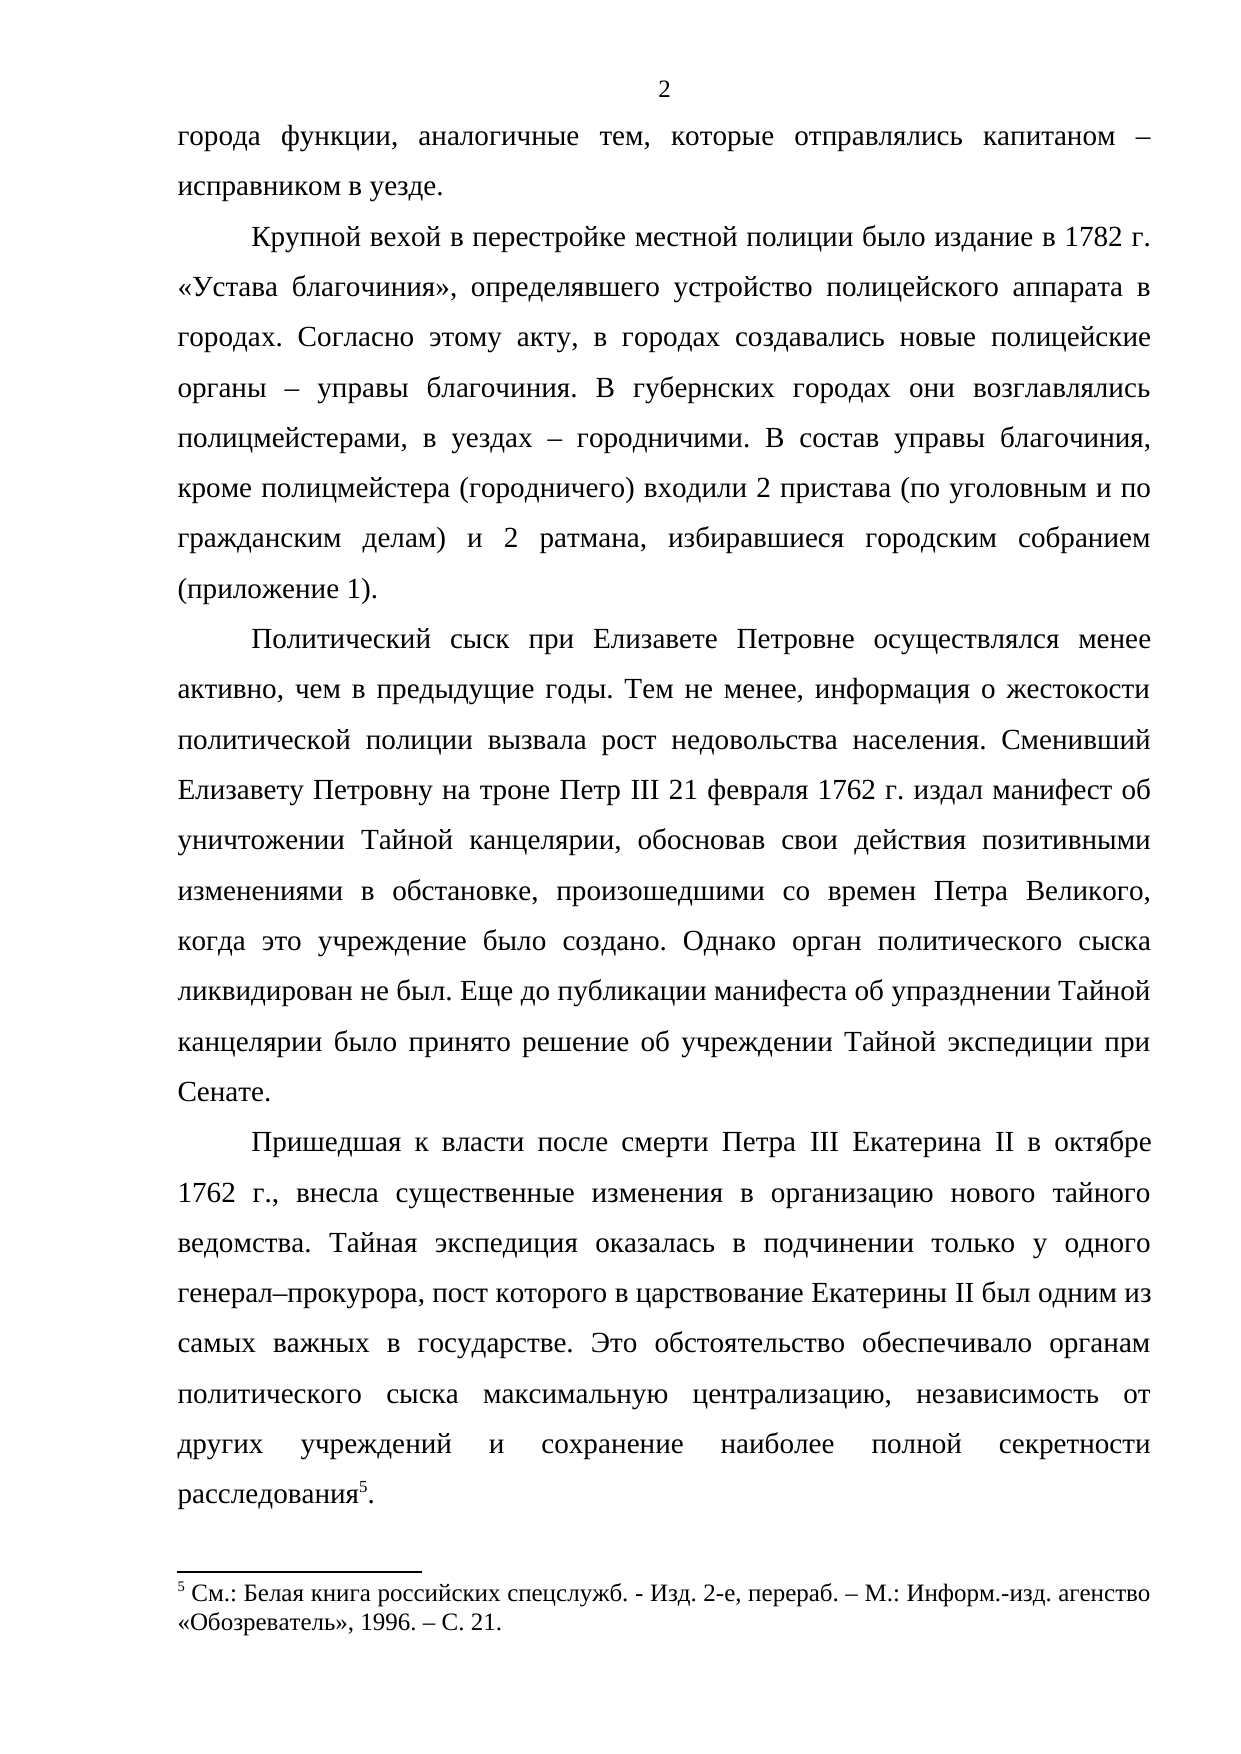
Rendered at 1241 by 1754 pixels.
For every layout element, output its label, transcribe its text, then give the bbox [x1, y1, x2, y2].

text Политический сыск при Елизавете Петровне осуществлялся менее активно, чем в предыдущие годы. Тем не менее, информация о жестокости политической полиции вызвала рост недовольства населения. Сменивший Елизавету Петровну на троне Петр III 21 февраля 1762 г. издал манифест об уничтожении Тайной канцелярии, обосновав свои действия позитивными изменениями в обстановке, произошедшими со времен Петра Великого, когда это учреждение было создано. Однако орган политического сыска ликвидирован не был. Еще до публикации манифеста об упразднении Тайной канцелярии было принято решение об учреждении Тайной экспедиции при Сенате. [177, 621, 1152, 1108]
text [177, 118, 1152, 202]
text Пришедшая к власти после смерти Петра III Екатерина II в октябре 1762 г., внесла существенные изменения в организацию нового тайного ведомства. Тайная экспедиция оказалась в подчинении только у одного генерал–прокурора, пост которого в царствование Екатерины II был одним из самых важных в государстве. Это обстоятельство обеспечивало органам политического сыска максимальную централизацию, независимость от других учреждений и сохранение наиболее полной секретности расследования. [177, 1124, 1152, 1510]
text Крупной вехой в перестройке местной полиции было издание в 1782 г. «Устава благочиния», определявшего устройство полицейского аппарата в городах. Согласно этому акту, в городах создавались новые полицейские органы – управы благочиния. В губернских городах они возглавлялись полицмейстерами, в уездах – городничими. В состав управы благочиния, кроме полицмейстера (городничего) входили 2 пристава (по уголовным и по гражданским делам) и 2 ратмана, избиравшиеся городским собранием (приложение 1). [177, 219, 1152, 604]
